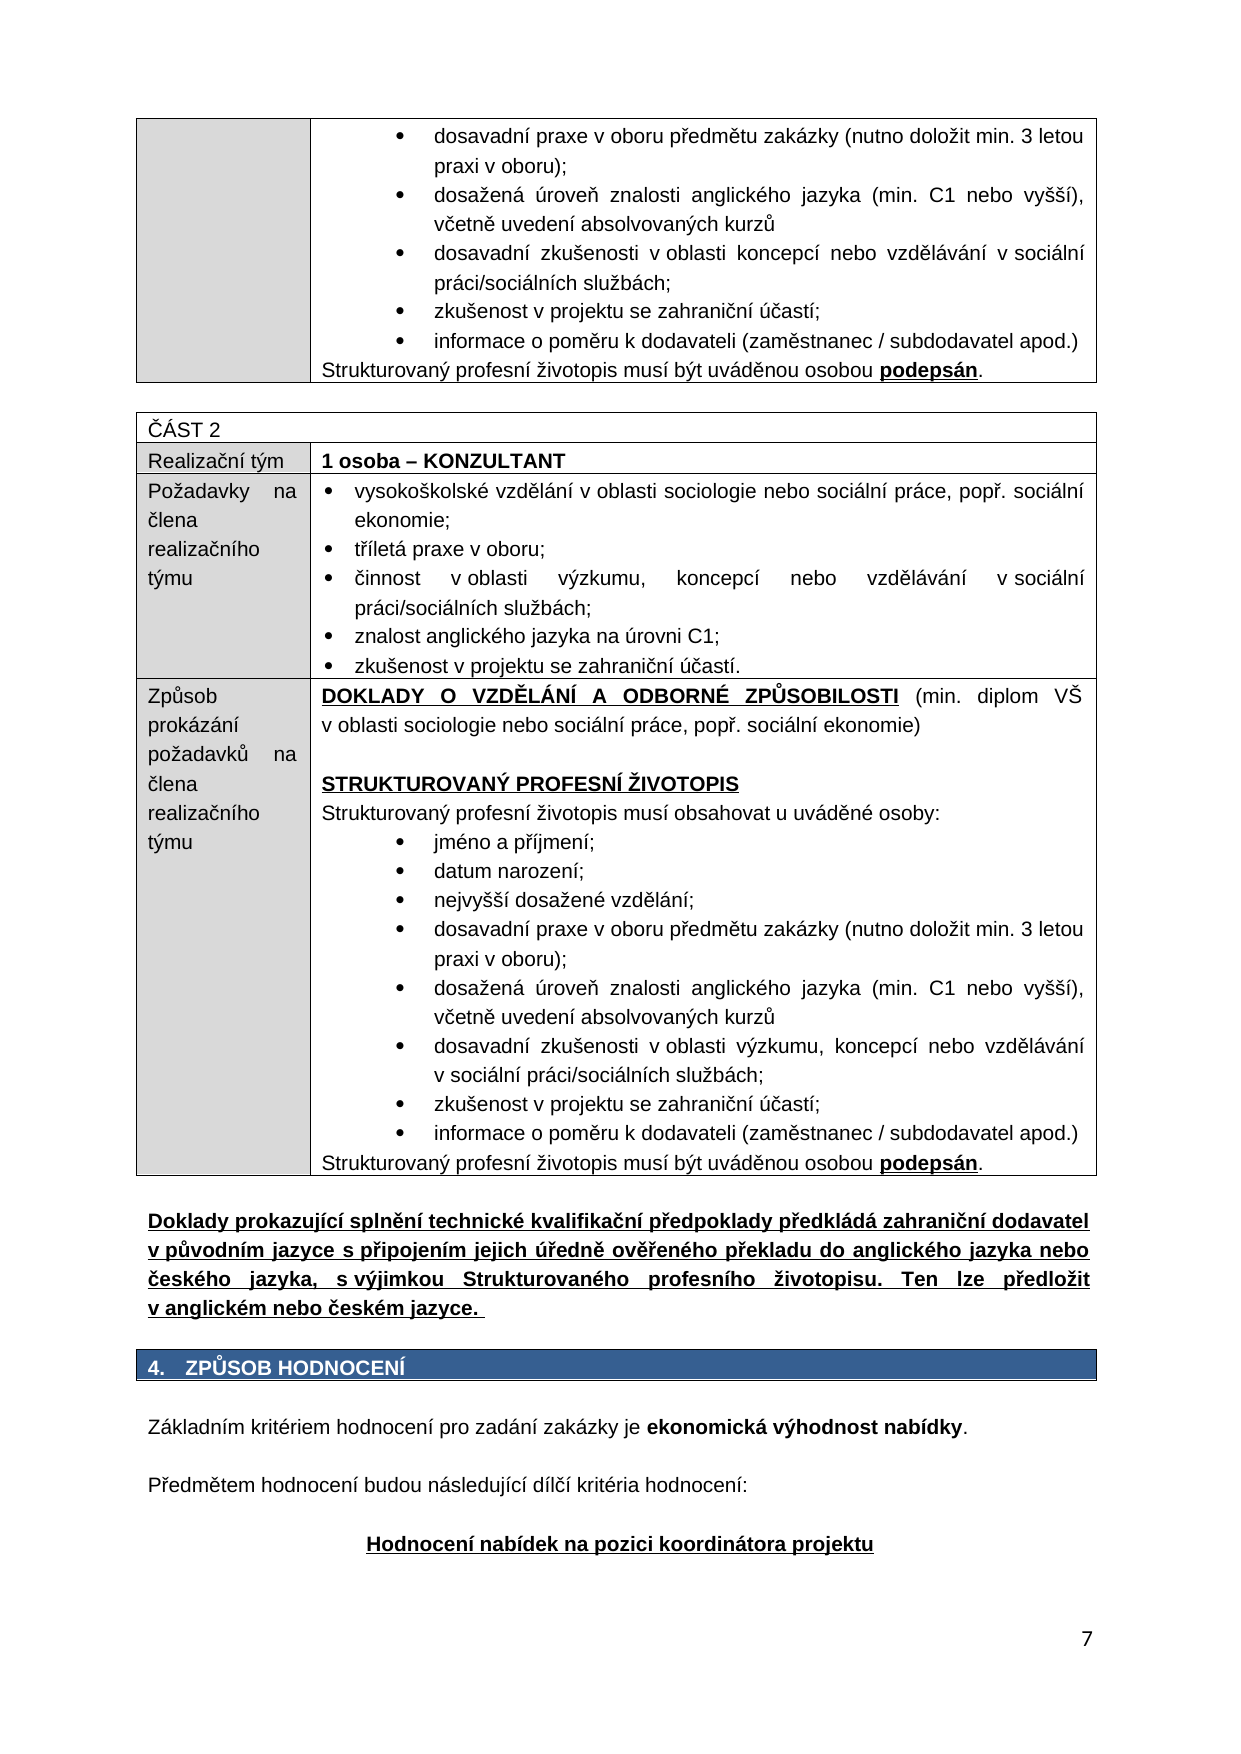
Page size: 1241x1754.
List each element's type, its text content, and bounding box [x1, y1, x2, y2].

text Základním kritériem hodnocení pro zadání zakázky je ekonomická výhodnost nabídky. [148, 1410, 1093, 1439]
table_cell vysokoškolské vzdělání v oblasti sociologie nebo sociální práce, popř. sociální ekonomie; tříletá praxe v oboru; činnost v oblasti výzkumu, koncepcí nebo vzdělávání v sociální práci/sociálních službách; znalost anglického jazyka na úrovni C1; zkušenost v projektu se zahraniční účastí. [311, 474, 1096, 678]
text Doklady prokazující splnění technické kvalifikační předpoklady předkládá zahraniční dodavatel v původním jazyce s připojením jejich úředně ověřeného překladu do anglického jazyka nebo českého jazyka, s výjimkou Strukturovaného profesního životopisu. Ten lze předložit v anglickém nebo českém jazyce. [148, 1203, 1090, 1230]
table_cell Způsob prokázání požadavků na člena realizačního týmu [137, 679, 310, 1174]
text Doklady prokazující splnění technické kvalifikační předpoklady předkládá zahraniční dodavatel v původním jazyce s připojením jejich úředně ověřeného překladu do anglického jazyka nebo českého jazyka, s výjimkou Strukturovaného profesního životopisu. Ten lze předložit v anglickém nebo českém jazyce. [148, 1260, 1090, 1288]
text Předmětem hodnocení budou následující dílčí kritéria hodnocení: [148, 1468, 1093, 1497]
table_header ČÁST 2 [137, 413, 1096, 442]
text Hodnocení nabídek na pozici koordinátora projektu [148, 1526, 1093, 1556]
table_cell 1 osoba – KONZULTANT [311, 443, 1096, 472]
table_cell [311, 119, 1096, 382]
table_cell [137, 119, 310, 382]
table_cell Realizační tým [137, 443, 310, 472]
table_cell Požadavky na člena realizačního týmu [137, 474, 310, 678]
table_header ZPŮSOB HODNOCENÍ [137, 1350, 1096, 1379]
table_cell DOKLADY O VZDĚLÁNÍ A ODBORNÉ ZPŮSOBILOSTI (min. diplom VŠ v oblasti sociologie nebo sociální práce, popř. sociální ekonomie) STRUKTUROVANÝ PROFESNÍ ŽIVOTOPIS Strukturovaný profesní životopis musí obsahovat u uváděné osoby: jméno a příjmení; datum narození; nejvyšší dosažené vzdělání; dosavadní praxe v oboru předmětu zakázky (nutno doložit min. 3 letou praxi v oboru); dosažená úroveň znalosti anglického jazyka (min. C1 nebo vyšší), včetně uvedení absolvovaných kurzů dosavadní zkušenosti v oblasti výzkumu, koncepcí nebo vzdělávání v sociální práci/sociálních službách; zkušenost v projektu se zahraniční účastí; informace o poměru k dodavateli (zaměstnanec / subdodavatel apod.) Strukturovaný profesní životopis musí být uváděnou osobou podepsán. [311, 679, 1096, 1174]
text Doklady prokazující splnění technické kvalifikační předpoklady předkládá zahraniční dodavatel v původním jazyce s připojením jejich úředně ověřeného překladu do anglického jazyka nebo českého jazyka, s výjimkou Strukturovaného profesního životopisu. Ten lze předložit v anglickém nebo českém jazyce. [148, 1231, 1090, 1259]
text Doklady prokazující splnění technické kvalifikační předpoklady předkládá zahraniční dodavatel v původním jazyce s připojením jejich úředně ověřeného překladu do anglického jazyka nebo českého jazyka, s výjimkou Strukturovaného profesního životopisu. Ten lze předložit v anglickém nebo českém jazyce. [148, 1289, 1090, 1320]
